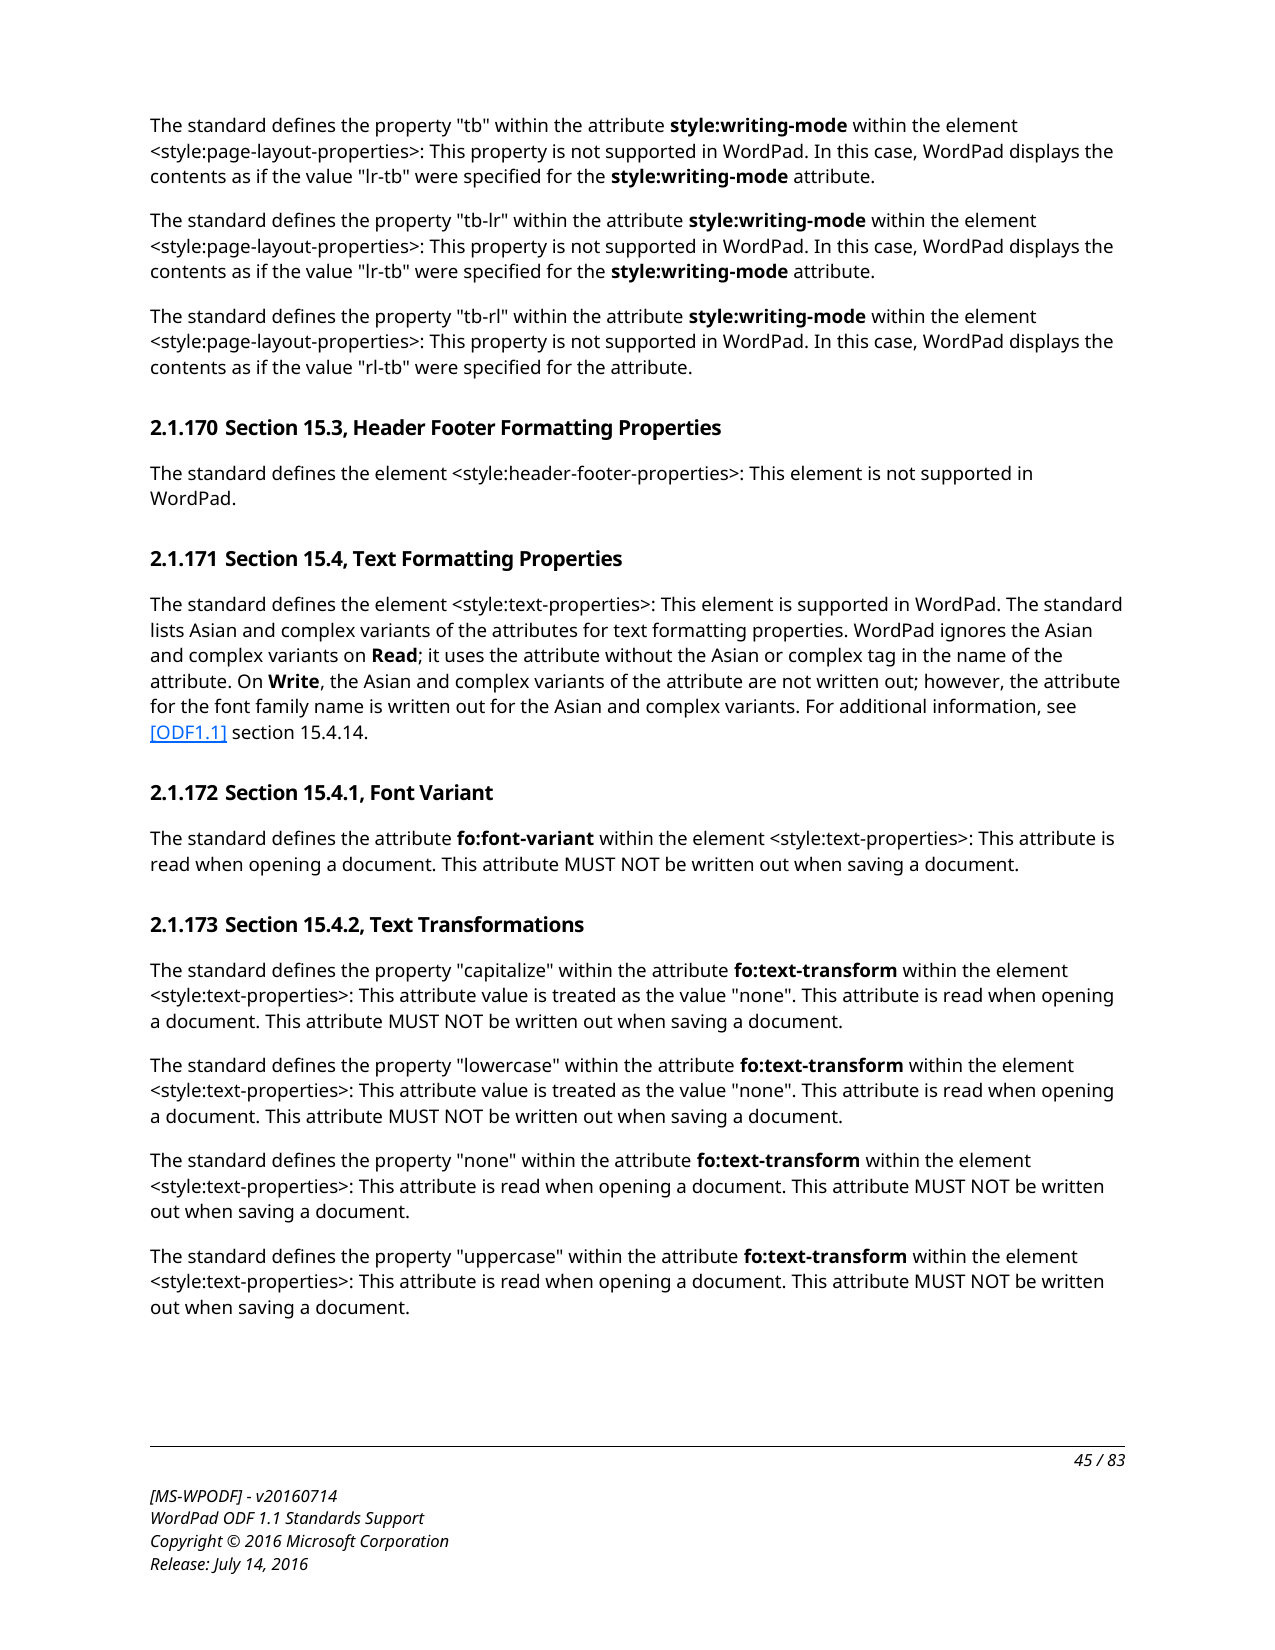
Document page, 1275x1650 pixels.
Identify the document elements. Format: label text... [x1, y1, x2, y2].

text The standard defines the element <style:text-properties>: This element is supported in WordPad. The standard lists Asian and complex variants of the attributes for text formatting properties. WordPad ignores the Asian and complex variants on Read; it uses the attribute without the Asian or complex tag in the name of the attribute. On Write, the Asian and complex variants of the attribute are not written out; however, the attribute for the font family name is written out for the Asian and complex variants. For additional information, see [ODF1.1] section 15.4.14. [150, 592, 1125, 745]
text The standard defines the attribute fo:font-variant within the element <style:text-properties>: This attribute is read when opening a document. This attribute MUST NOT be written out when saving a document. [150, 825, 1125, 876]
text The standard defines the property "lowercase" within the attribute fo:text-transform within the element <style:text-properties>: This attribute value is treated as the value "none". This attribute is read when opening a document. This attribute MUST NOT be written out when saving a document. [150, 1052, 1125, 1129]
text The standard defines the property "capitalize" within the attribute fo:text-transform within the element <style:text-properties>: This attribute value is treated as the value "none". This attribute is read when opening a document. This attribute MUST NOT be written out when saving a document. [150, 957, 1125, 1033]
text The standard defines the property "uppercase" within the attribute fo:text-transform within the element <style:text-properties>: This attribute is read when opening a document. This attribute MUST NOT be written out when saving a document. [150, 1243, 1125, 1319]
subtitle Section 15.4.2, Text Transformations [150, 910, 1125, 938]
text The standard defines the property "tb-lr" within the attribute style:writing-mode within the element <style:page-layout-properties>: This property is not supported in WordPad. In this case, WordPad displays the contents as if the value "lr-tb" were specified for the style:writing-mode attribute. [150, 208, 1125, 284]
text The standard defines the element <style:header-footer-properties>: This element is not supported in WordPad. [150, 460, 1125, 511]
subtitle Section 15.3, Header Footer Formatting Properties [150, 413, 1125, 441]
text The standard defines the property "tb-rl" within the attribute style:writing-mode within the element <style:page-layout-properties>: This property is not supported in WordPad. In this case, WordPad displays the contents as if the value "rl-tb" were specified for the attribute. [150, 303, 1125, 380]
text The standard defines the property "tb" within the attribute style:writing-mode within the element <style:page-layout-properties>: This property is not supported in WordPad. In this case, WordPad displays the contents as if the value "lr-tb" were specified for the style:writing-mode attribute. [150, 112, 1125, 189]
text The standard defines the property "none" within the attribute fo:text-transform within the element <style:text-properties>: This attribute is read when opening a document. This attribute MUST NOT be written out when saving a document. [150, 1148, 1125, 1224]
subtitle Section 15.4.1, Font Variant [150, 778, 1125, 807]
subtitle Section 15.4, Text Formatting Properties [150, 544, 1125, 573]
